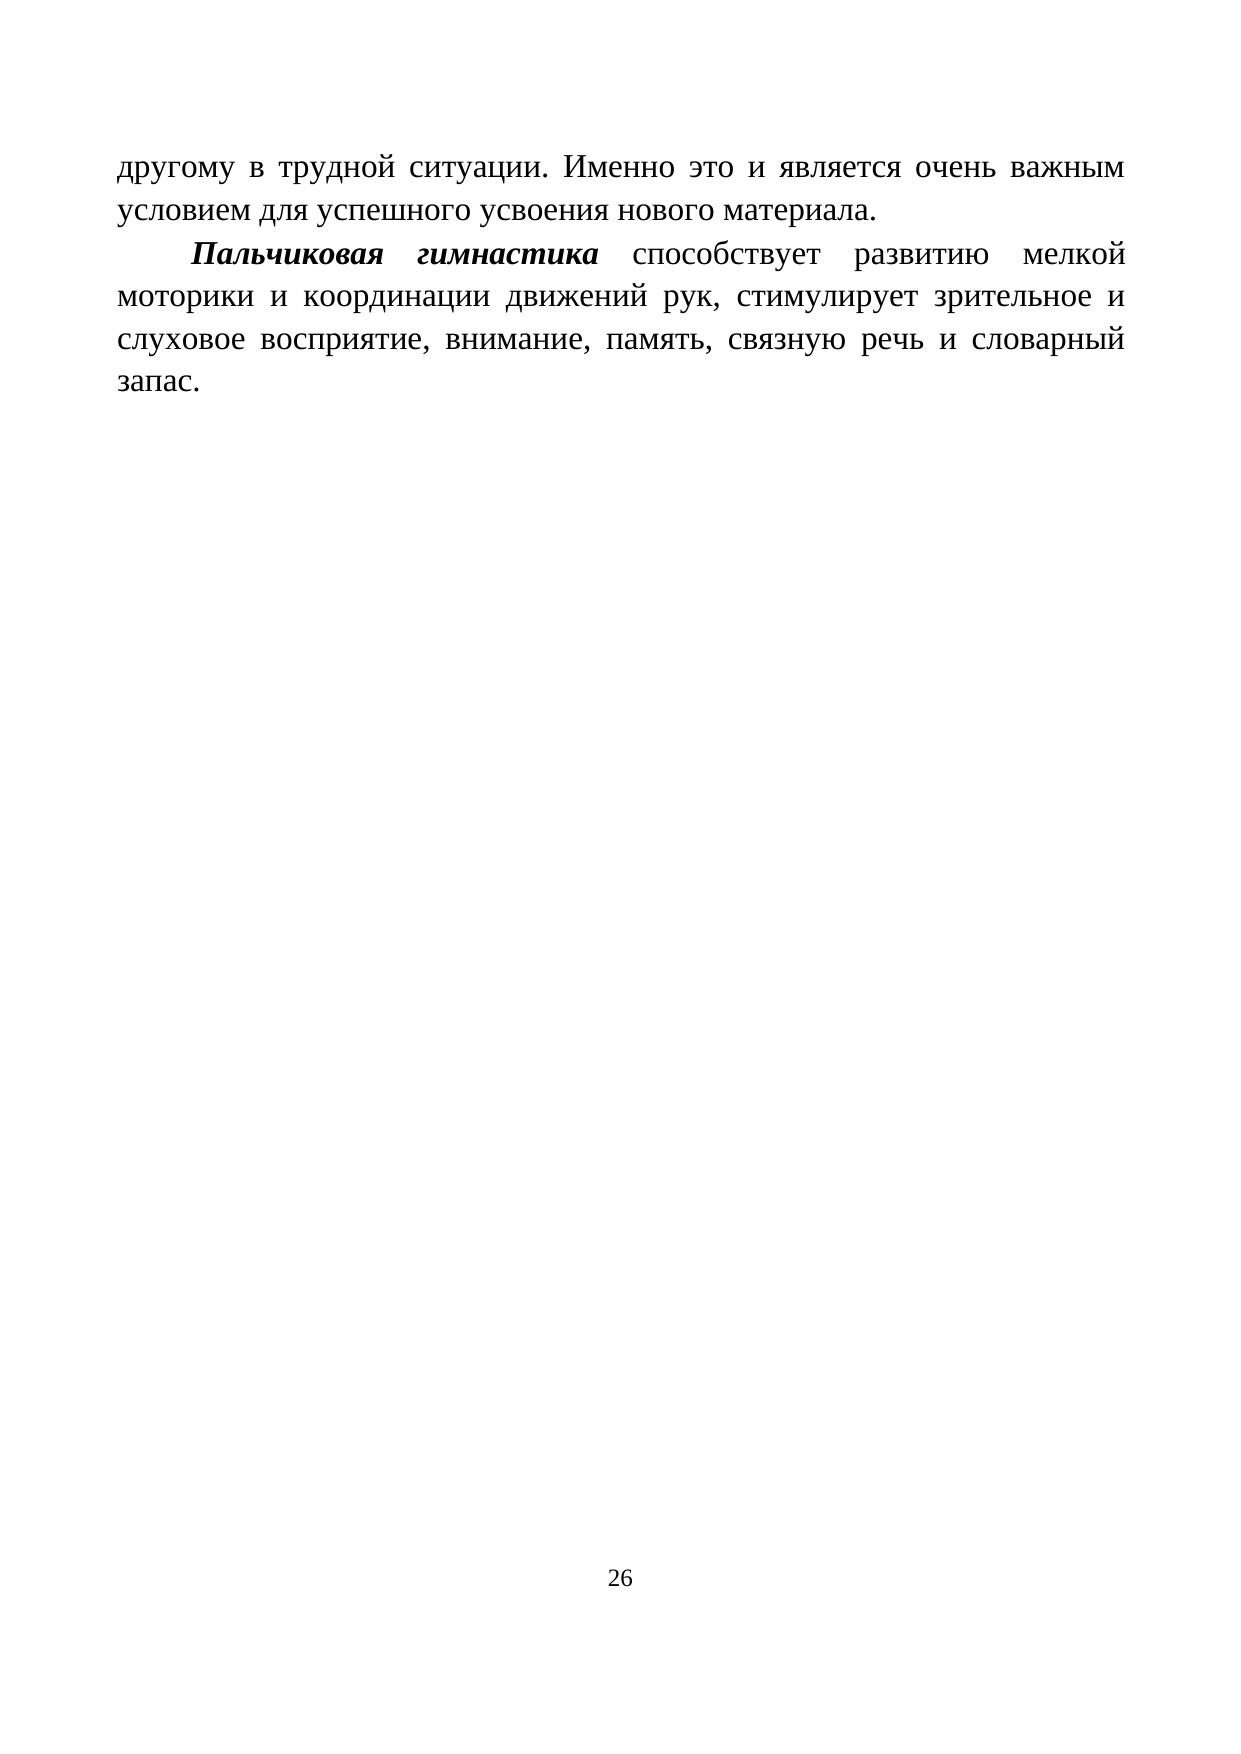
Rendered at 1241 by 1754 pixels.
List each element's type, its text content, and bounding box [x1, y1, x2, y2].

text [117, 146, 1126, 227]
text Пальчиковая гимнастика способствует развитию мелкой моторики и координации движений рук, стимулирует зрительное и слуховое восприятие, внимание, память, связную речь и словарный запас. [117, 233, 1126, 399]
